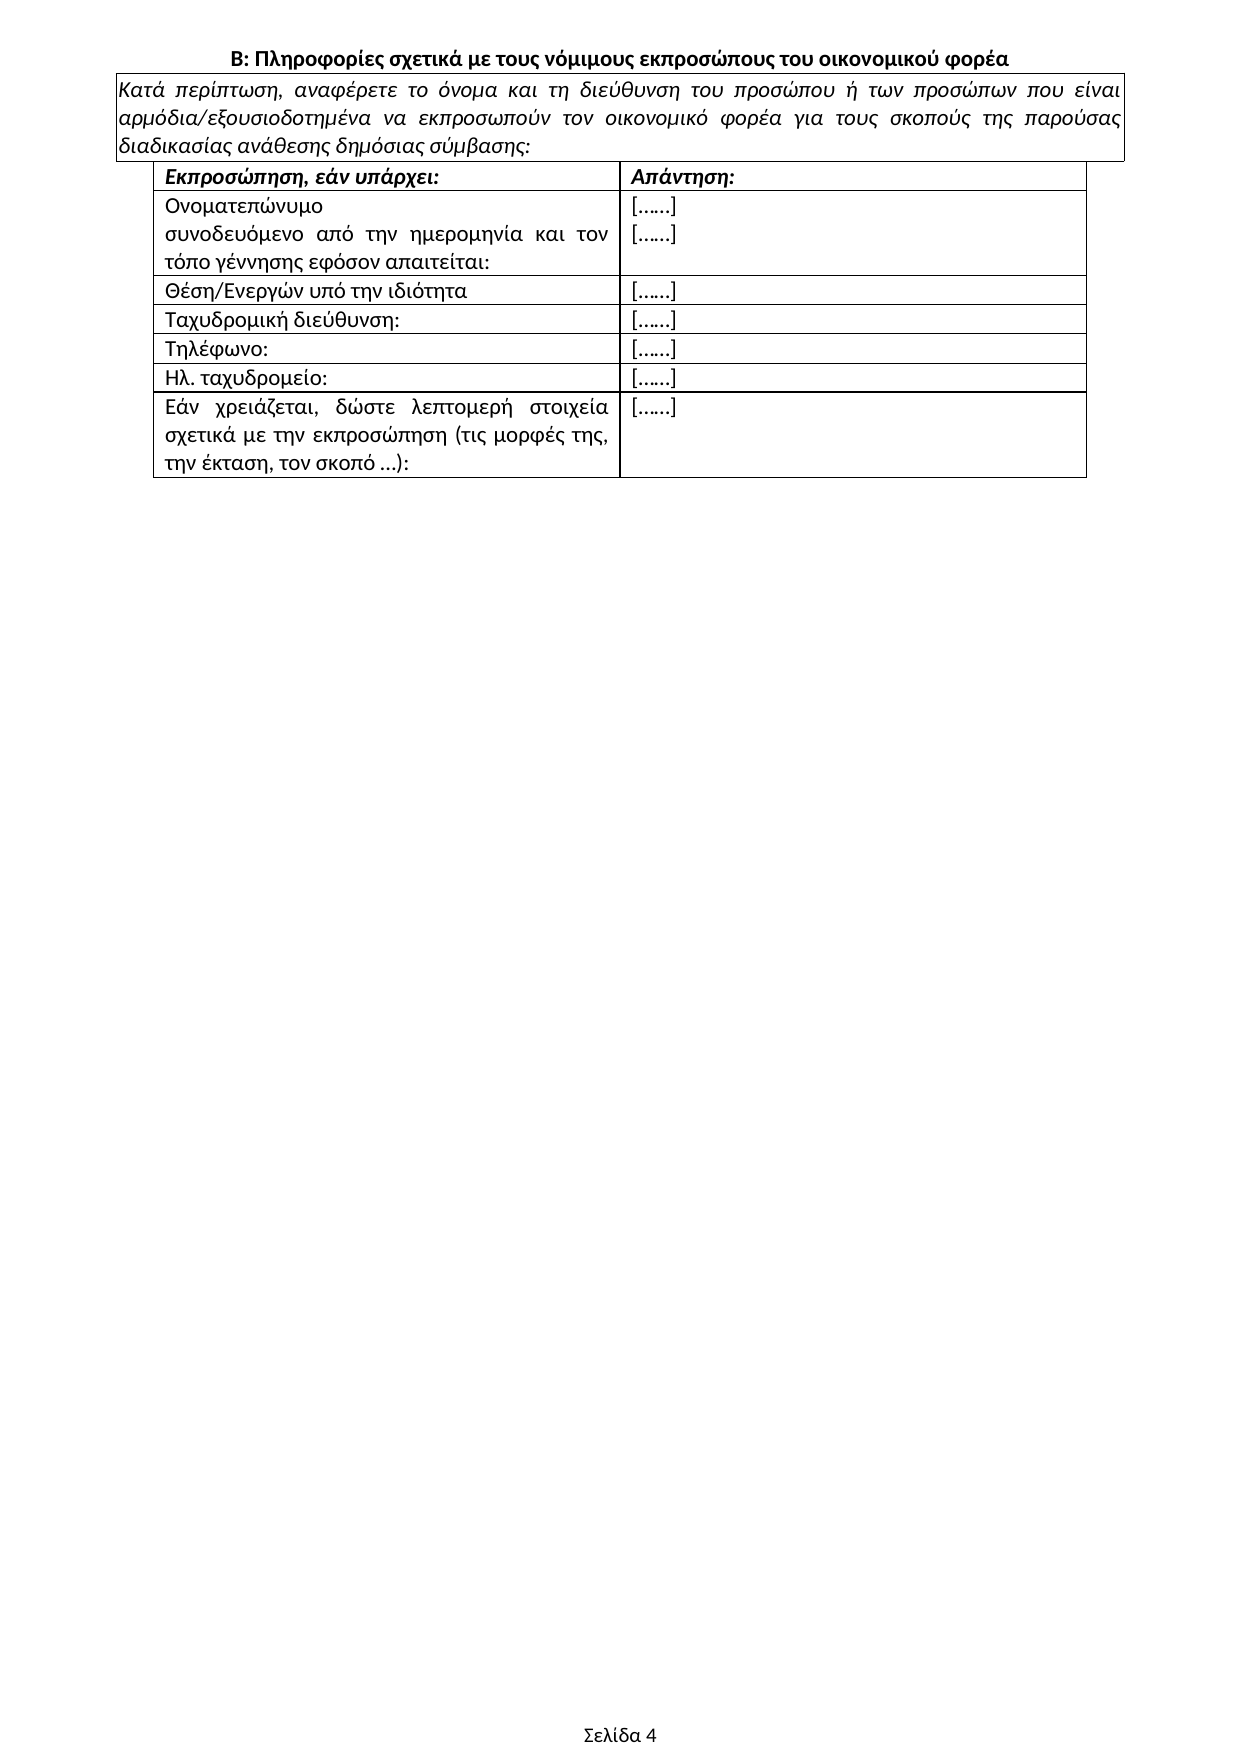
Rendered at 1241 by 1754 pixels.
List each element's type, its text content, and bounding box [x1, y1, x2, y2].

table_header Απάντηση: [621, 162, 1086, 190]
table_cell Θέση/Ενεργών υπό την ιδιότητα [154, 276, 619, 304]
table_cell Ονοματεπώνυμο συνοδευόμενο από την ημερομηνία και τον τόπο γέννησης εφόσον απαιτείται: [154, 191, 619, 275]
table_cell [……] [621, 364, 1086, 391]
table_header Εκπροσώπηση, εάν υπάρχει: [154, 162, 619, 190]
table_cell [……] [621, 305, 1086, 333]
table_cell [……] [621, 334, 1086, 362]
table_cell [……] [……] [621, 191, 1086, 275]
text Κατά περίπτωση, αναφέρετε το όνομα και τη διεύθυνση του προσώπου ή των προσώπων που είναι αρμόδια/εξουσιοδοτημένα να εκπροσωπούν τον οικονομικό φορέα για τους σκοπούς της παρούσας διαδικασίας ανάθεσης δημόσιας σύμβασης: [117, 74, 1124, 161]
table_cell [……] [621, 276, 1086, 304]
table_cell Ταχυδρομική διεύθυνση: [154, 305, 619, 333]
table_cell [……] [621, 393, 1086, 477]
table_cell Εάν χρειάζεται, δώστε λεπτομερή στοιχεία σχετικά με την εκπροσώπηση (τις μορφές της, την έκταση, τον σκοπό …): [154, 393, 619, 477]
table_cell Ηλ. ταχυδρομείο: [154, 364, 619, 391]
table_cell Τηλέφωνο: [154, 334, 619, 362]
text Β: Πληροφορίες σχετικά με τους νόμιμους εκπροσώπους του οικονομικού φορέα [118, 44, 1122, 72]
